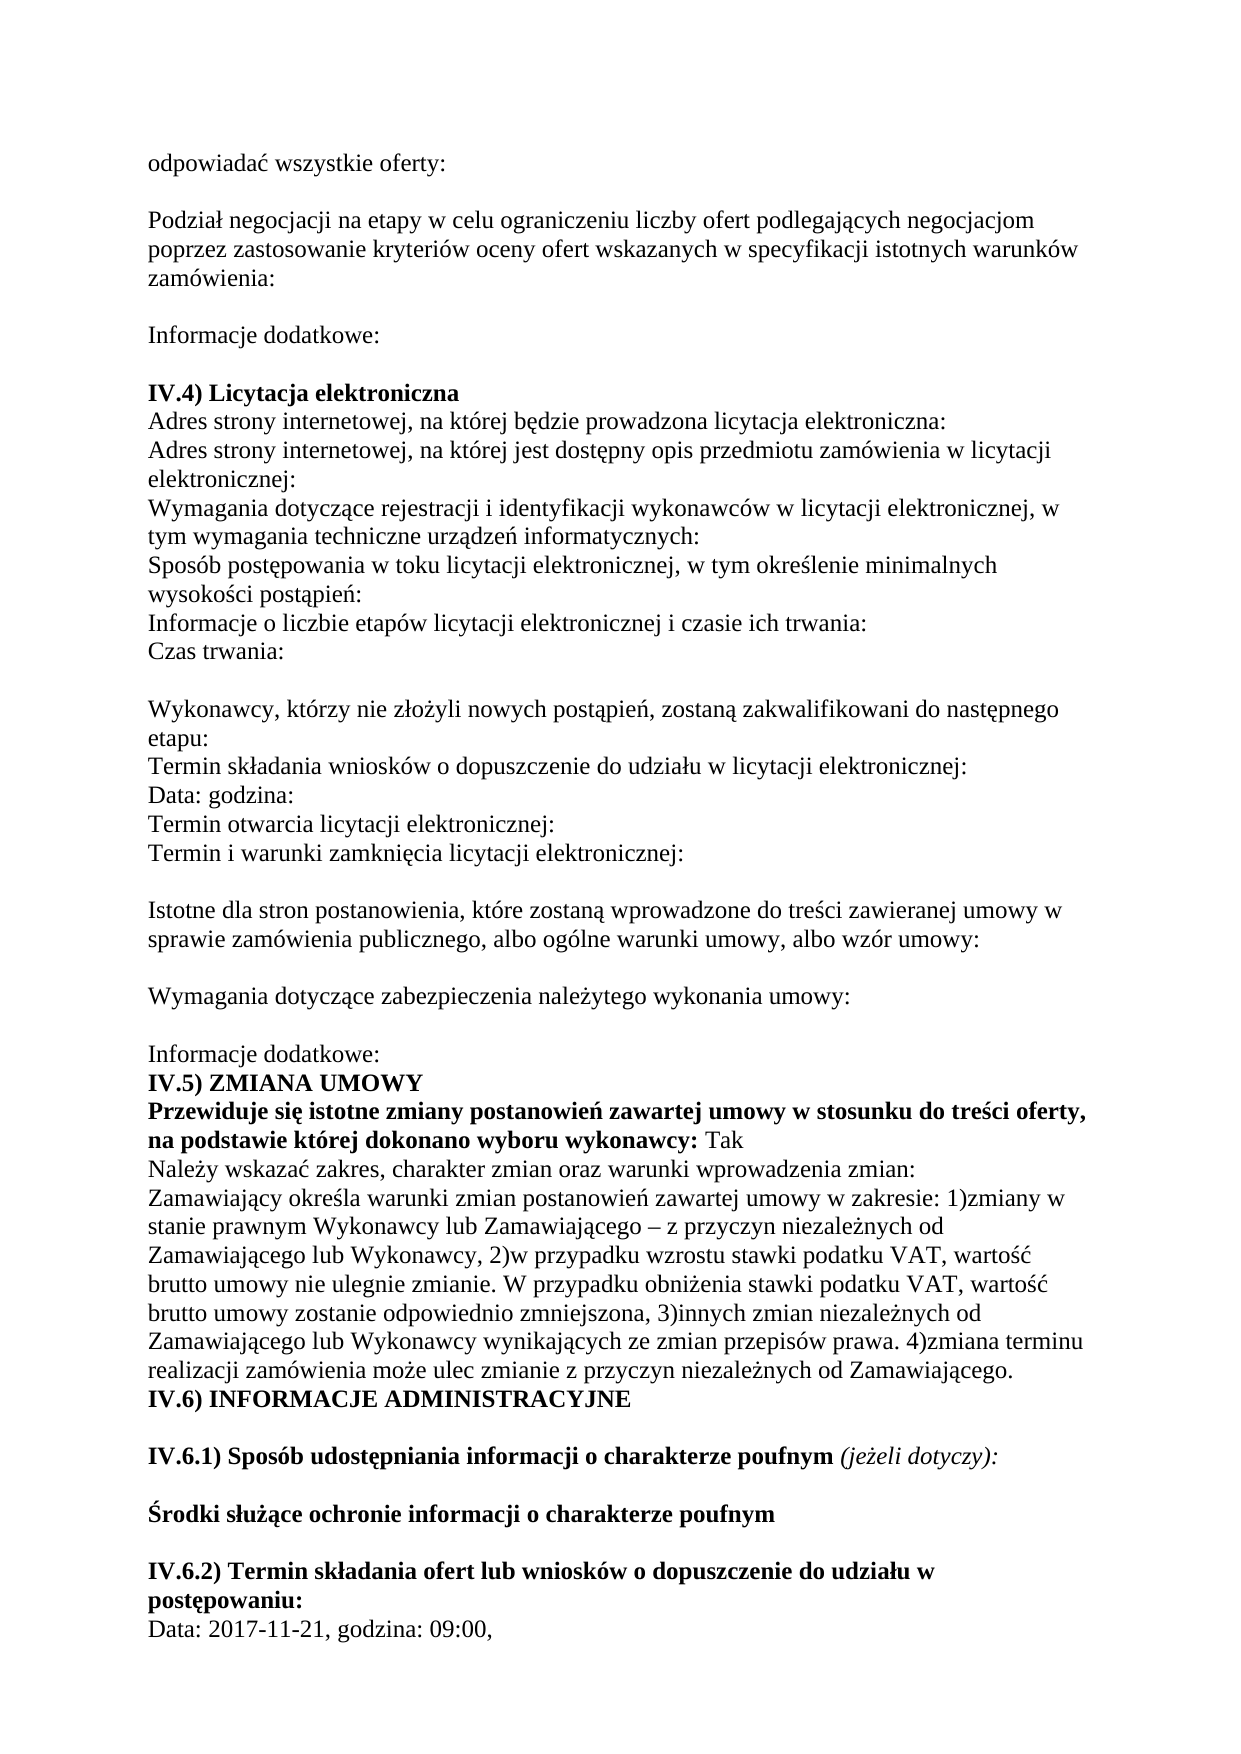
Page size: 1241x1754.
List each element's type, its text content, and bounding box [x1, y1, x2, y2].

text Czas trwania: Wykonawcy, którzy nie złożyli nowych postąpień, zostaną zakwalifikowani do następnego etapu: [148, 636, 1093, 751]
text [148, 148, 1093, 435]
text Istotne dla stron postanowienia, które zostaną wprowadzone do treści zawieranej umowy w sprawie zamówienia publicznego, albo ogólne warunki umowy, albo wzór umowy: [148, 866, 1093, 953]
text Wymagania dotyczące zabezpieczenia należytego wykonania umowy: [148, 953, 1093, 1010]
text Adres strony internetowej, na której jest dostępny opis przedmiotu zamówienia w licytacji elektronicznej: [148, 435, 1093, 493]
text Informacje o liczbie etapów licytacji elektronicznej i czasie ich trwania: [148, 608, 1093, 636]
text Termin składania wniosków o dopuszczenie do udziału w licytacji elektronicznej: Data: godzina: Termin otwarcia licytacji elektronicznej: [148, 751, 1093, 838]
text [148, 1068, 1093, 1643]
text Wymagania dotyczące rejestracji i identyfikacji wykonawców w licytacji elektronicznej, w tym wymagania techniczne urządzeń informatycznych: [148, 493, 1093, 550]
text Termin i warunki zamknięcia licytacji elektronicznej: [148, 838, 1093, 866]
text Sposób postępowania w toku licytacji elektronicznej, w tym określenie minimalnych wysokości postąpień: [148, 550, 1093, 608]
text Informacje dodatkowe: [148, 1010, 1093, 1068]
